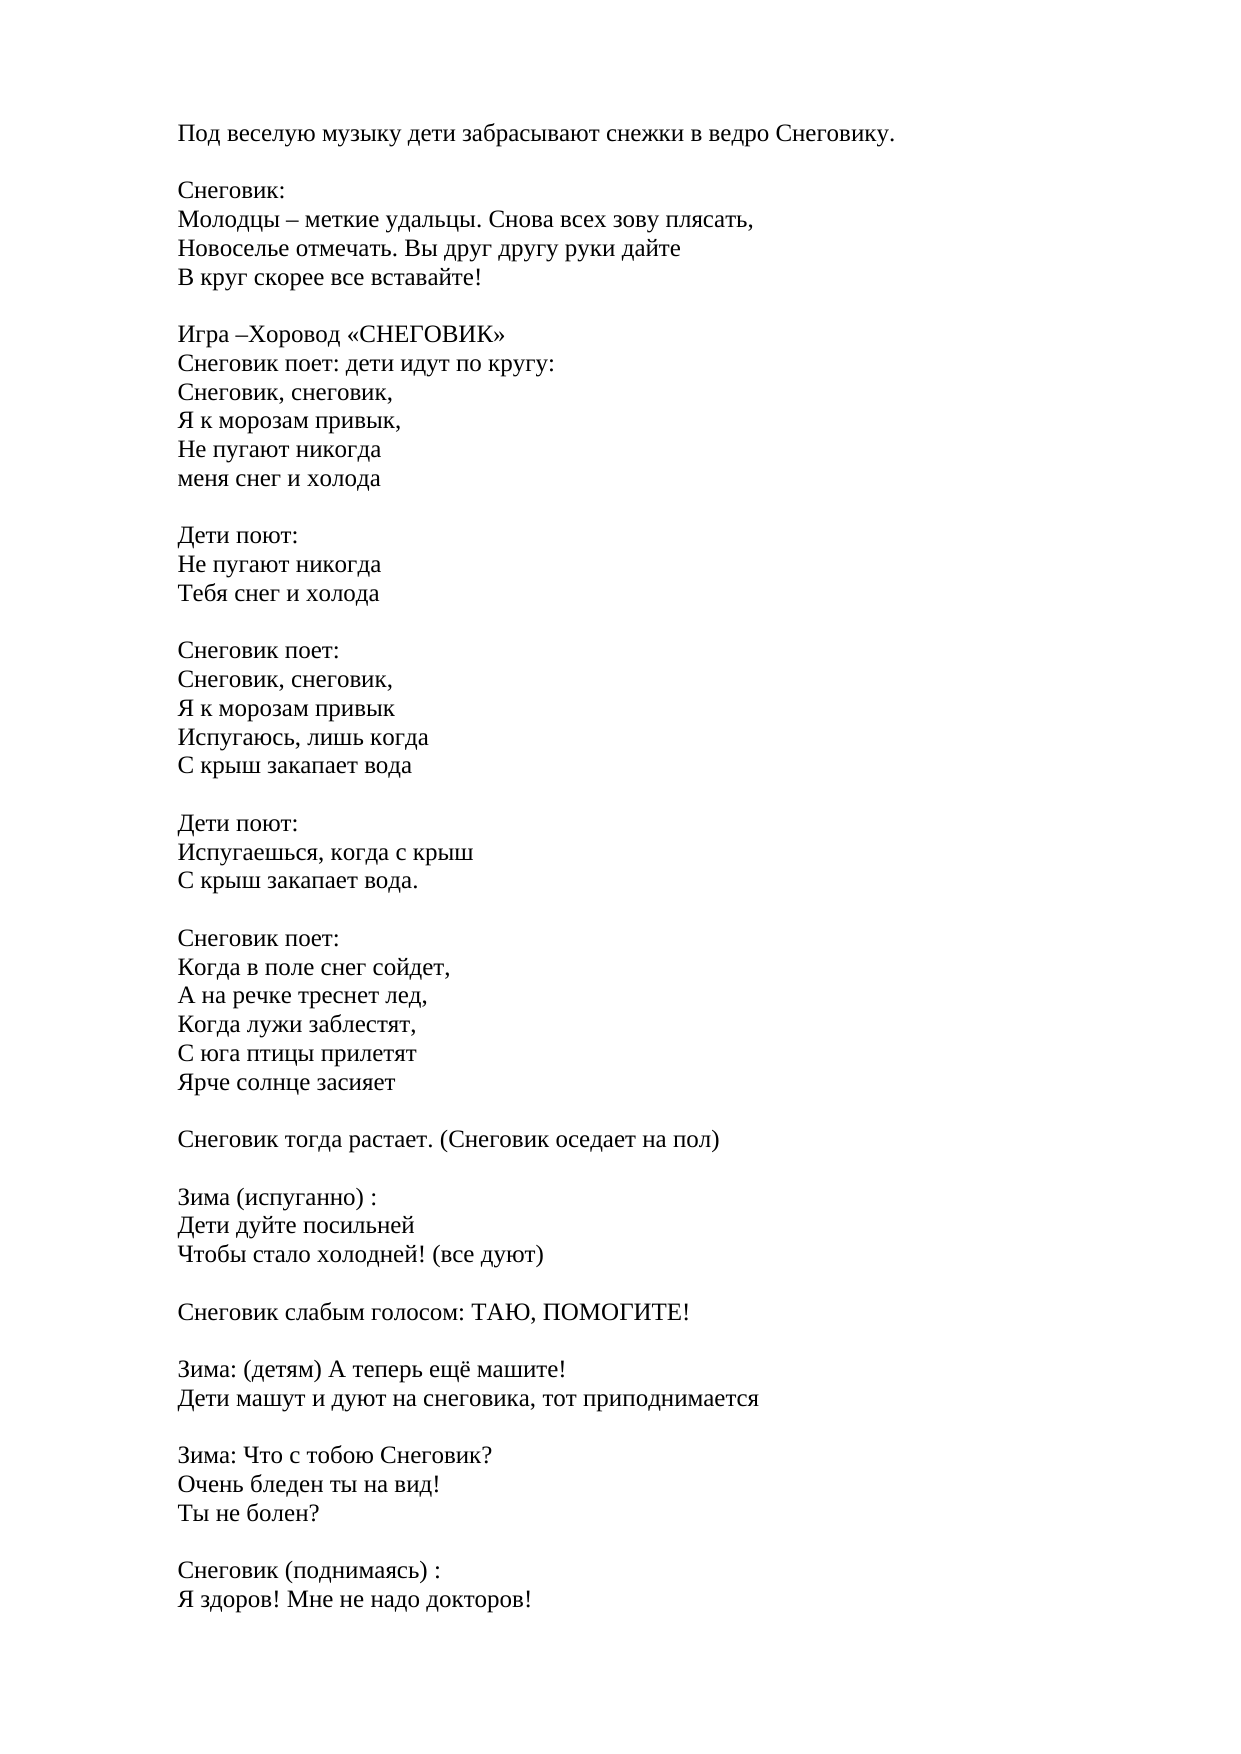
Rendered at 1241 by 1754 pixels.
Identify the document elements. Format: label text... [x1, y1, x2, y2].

text меня снег и холода [177, 463, 1152, 492]
text Дети машут и дуют на снеговика, тот приподнимается [177, 1383, 1152, 1412]
text Когда в поле снег сойдет, [177, 952, 1152, 981]
text Испугаюсь, лишь когда [177, 722, 1152, 751]
text Молодцы – меткие удальцы. Снова всех зову плясать, [177, 204, 1152, 233]
text Дети поют: [177, 521, 1152, 549]
text Игра –Хоровод «СНЕГОВИК» [177, 319, 1152, 348]
text Снеговик, снеговик, [177, 664, 1152, 693]
text Снеговик: [177, 176, 1152, 204]
text Зима: (детям) А теперь ещё машите! [177, 1354, 1152, 1383]
text Испугаешься, когда с крыш [177, 837, 1152, 866]
text Я здоров! Мне не надо докторов! [177, 1584, 1152, 1613]
text Зима: Что с тобою Снеговик? [177, 1441, 1152, 1469]
text Ты не болен? [177, 1498, 1152, 1527]
text Снеговик (поднимаясь) : [177, 1556, 1152, 1584]
text Снеговик, снеговик, [177, 377, 1152, 406]
text Когда лужи заблестят, [177, 1009, 1152, 1038]
text Я к морозам привык [177, 693, 1152, 722]
text Я к морозам привык, [177, 406, 1152, 434]
text Не пугают никогда [177, 434, 1152, 463]
text Новоселье отмечать. Вы друг другу руки дайте [177, 233, 1152, 262]
text Снеговик поет: [177, 636, 1152, 664]
text Снеговик тогда растает. (Снеговик оседает на пол) [177, 1124, 1152, 1153]
text Дети поют: [177, 808, 1152, 837]
text С крыш закапает вода. [177, 866, 1152, 894]
text Зима (испуганно) : [177, 1182, 1152, 1211]
text Не пугают никогда [177, 549, 1152, 578]
text Дети дуйте посильней [177, 1211, 1152, 1239]
text С крыш закапает вода [177, 751, 1152, 779]
text Очень бледен ты на вид! [177, 1469, 1152, 1498]
text Ярче солнце засияет [177, 1067, 1152, 1096]
text А на речке треснет лед, [177, 981, 1152, 1009]
text Тебя снег и холода [177, 578, 1152, 607]
text Под веселую музыку дети забрасывают снежки в ведро Снеговику. [177, 118, 1152, 147]
text Снеговик поет: [177, 923, 1152, 952]
text Снеговик слабым голосом: ТАЮ, ПОМОГИТЕ! [177, 1297, 1152, 1326]
text В круг скорее все вставайте! [177, 262, 1152, 291]
text С юга птицы прилетят [177, 1038, 1152, 1067]
text Чтобы стало холодней! (все дуют) [177, 1239, 1152, 1268]
text Снеговик поет: дети идут по кругу: [177, 348, 1152, 377]
